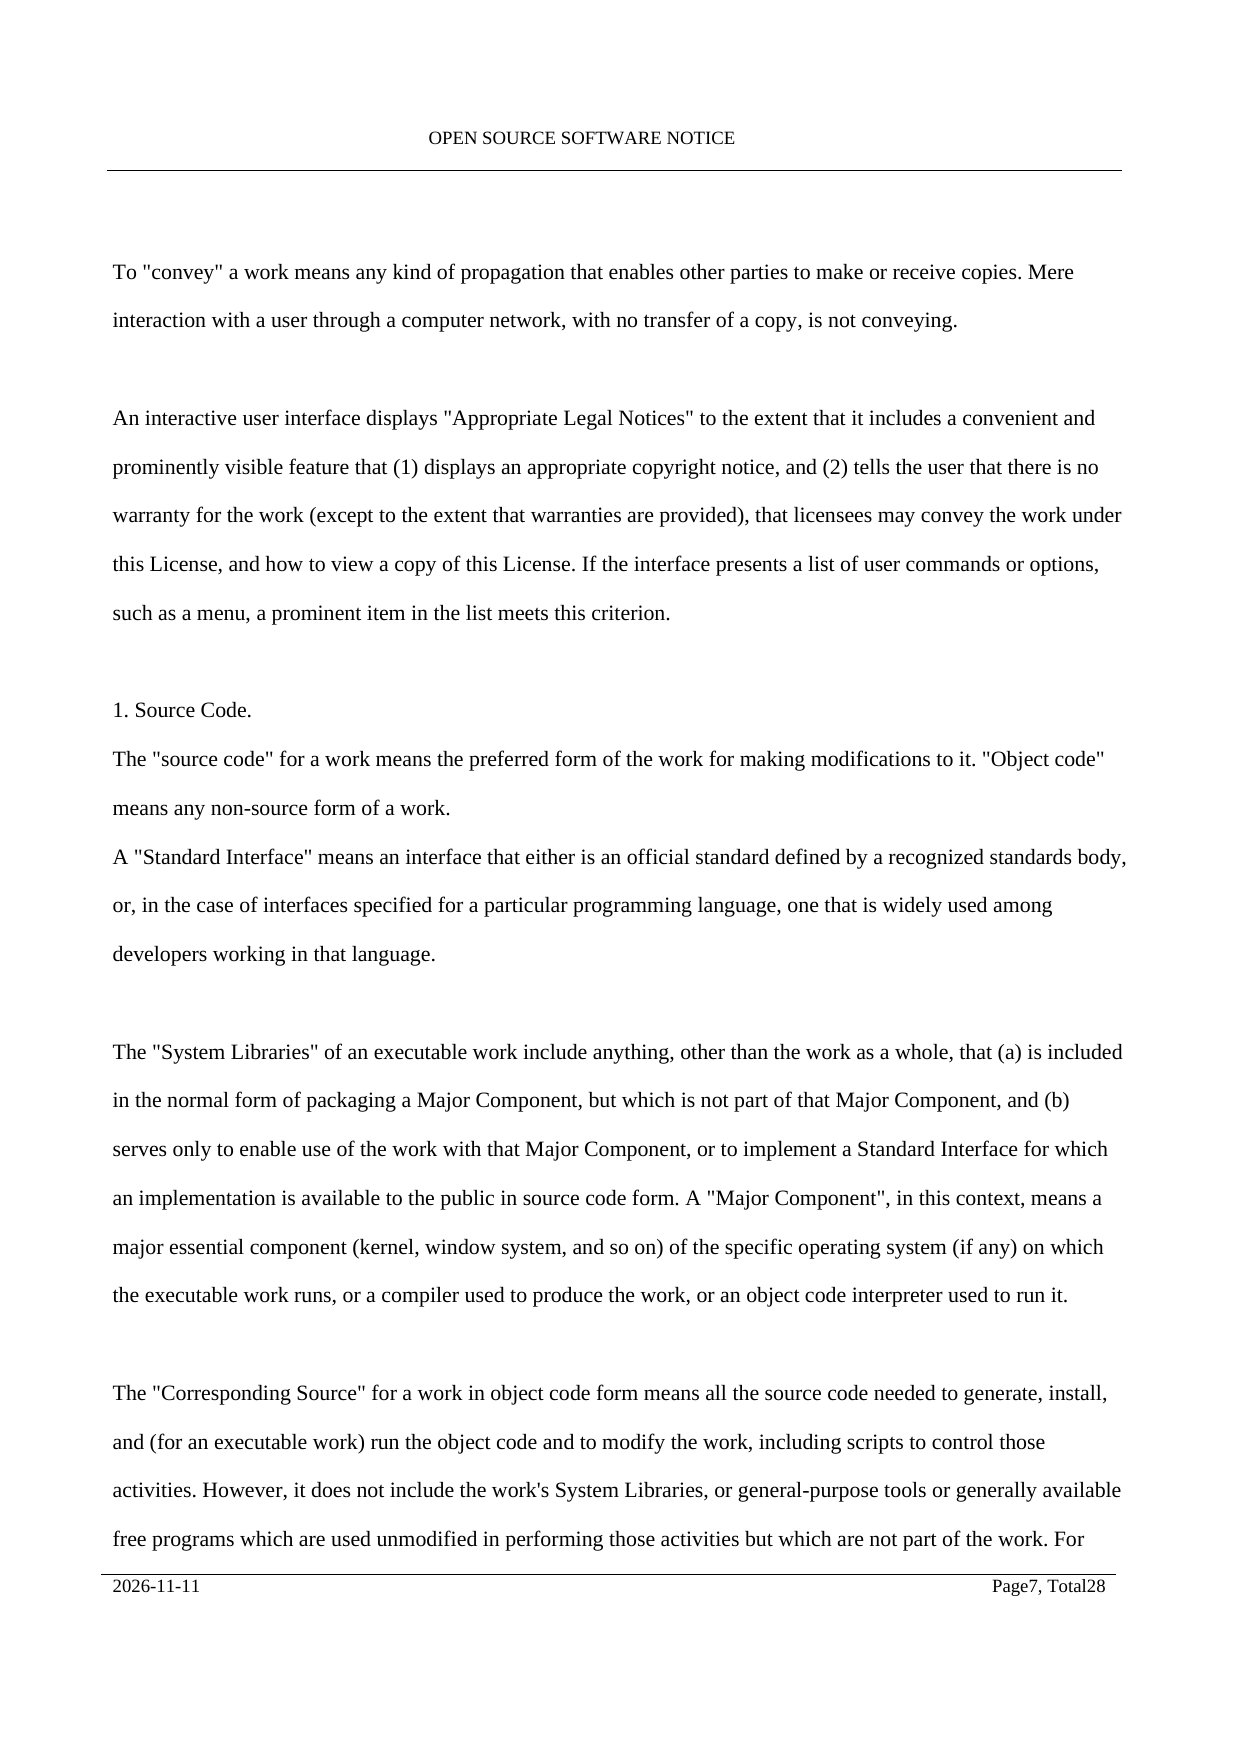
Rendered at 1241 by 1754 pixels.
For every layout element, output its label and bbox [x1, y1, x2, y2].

text [112, 206, 1128, 1555]
